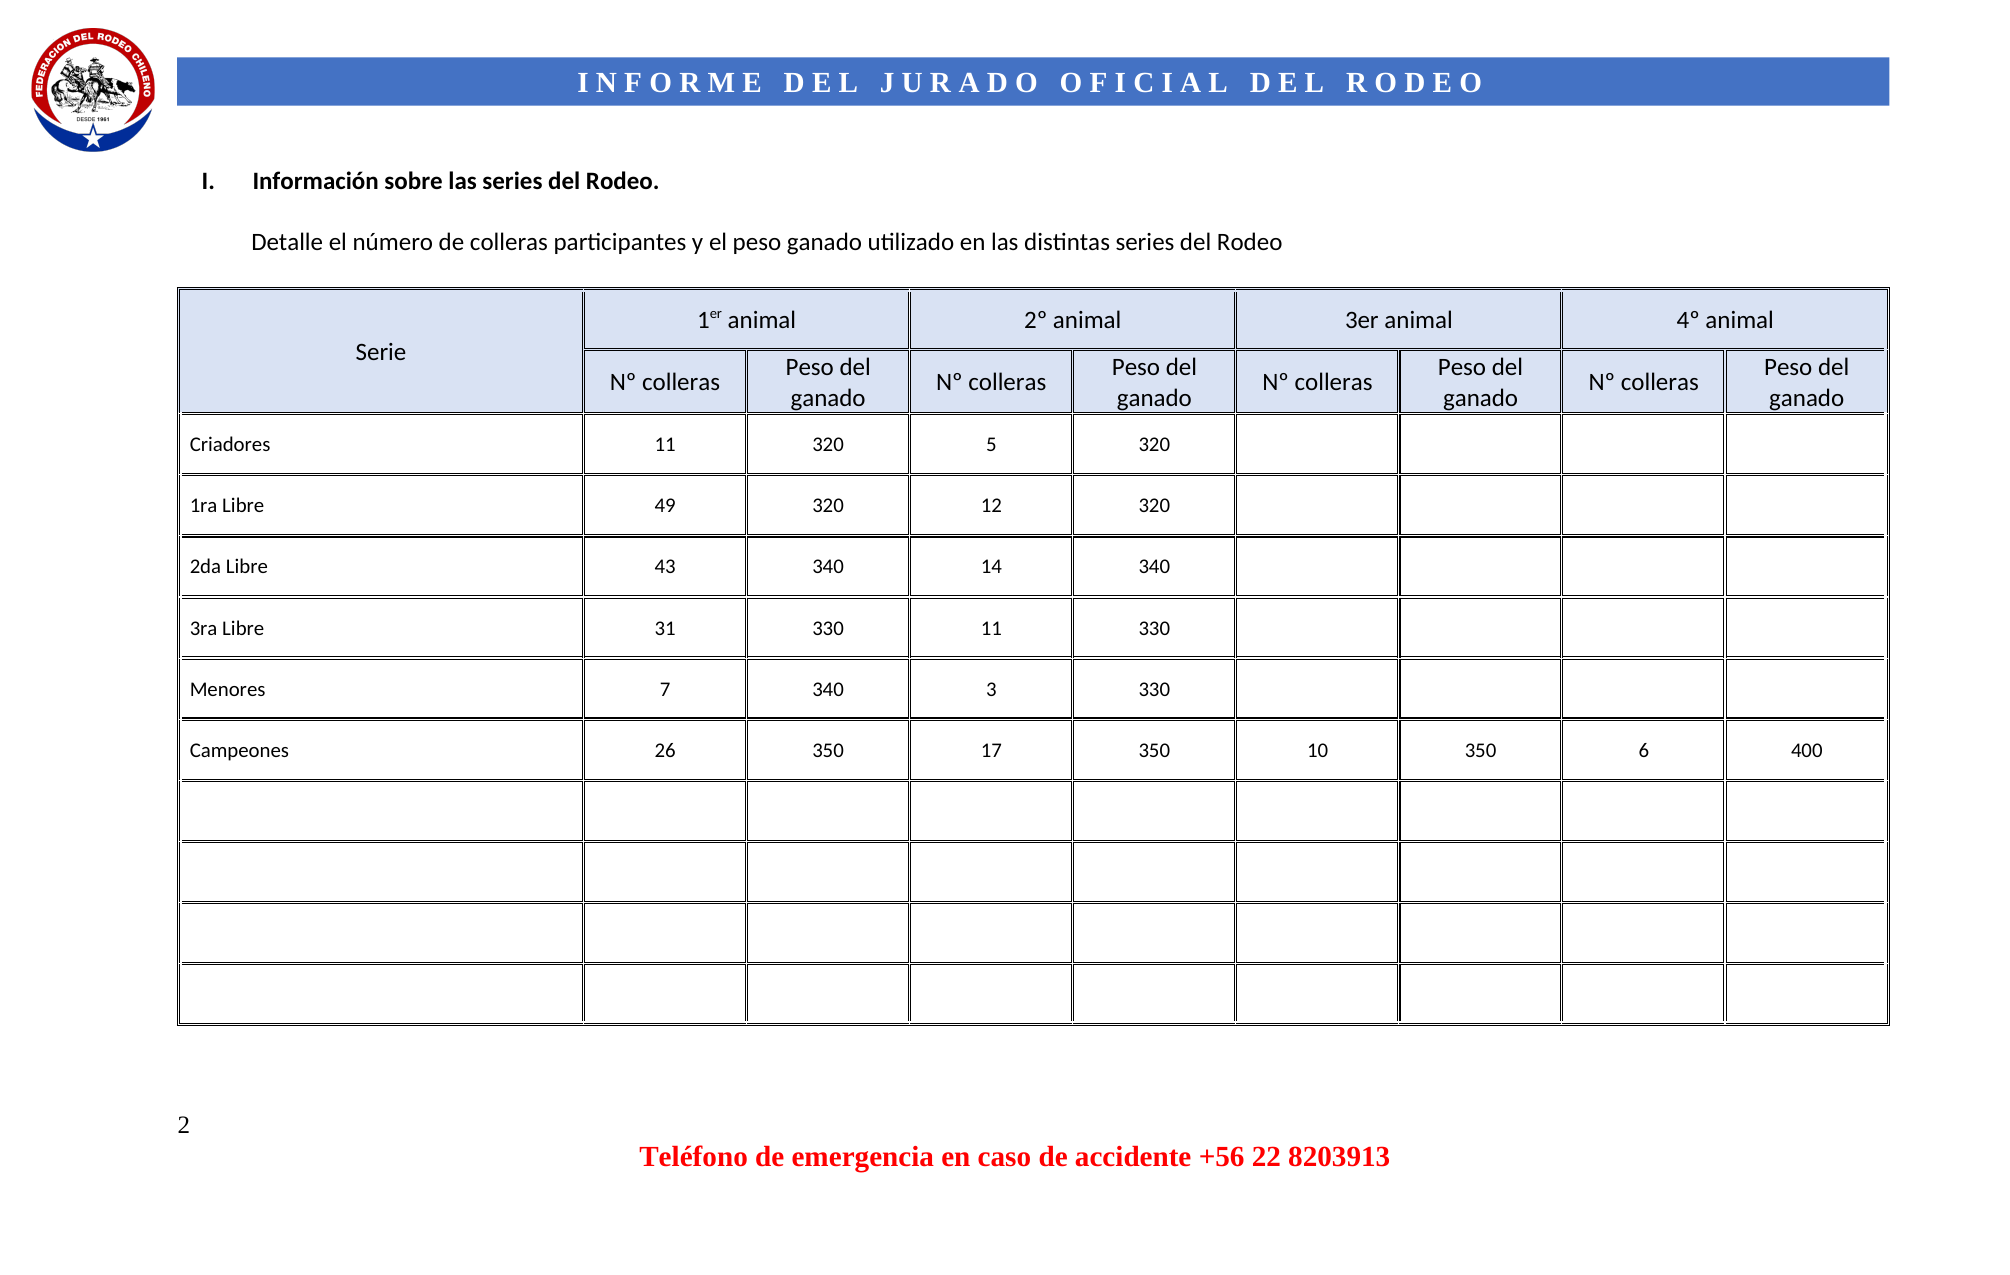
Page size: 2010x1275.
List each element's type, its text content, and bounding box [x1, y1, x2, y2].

table_cell [1237, 843, 1397, 901]
table_cell [1073, 962, 1236, 1023]
table_cell [583, 965, 746, 1023]
table_header 3er animal [1236, 288, 1562, 348]
table_cell 17 [911, 721, 1071, 778]
table_cell [585, 782, 745, 839]
table_cell [911, 782, 1071, 839]
table_cell [1563, 538, 1723, 595]
table_cell 350 [1074, 721, 1234, 778]
table_cell [748, 782, 908, 839]
table_cell 26 [585, 721, 745, 778]
table_cell 49 [585, 476, 745, 534]
table_cell Nº colleras [1563, 351, 1723, 412]
table_cell Peso del ganado [1725, 348, 1888, 412]
table_cell 350 [1401, 721, 1560, 778]
table_cell 330 [1074, 660, 1234, 717]
table_cell [1725, 595, 1888, 656]
table_cell [1563, 599, 1723, 656]
table_cell 5 [911, 415, 1071, 473]
table_cell [1725, 473, 1888, 534]
table_cell [1401, 782, 1560, 839]
table_cell [1563, 904, 1723, 962]
table_cell [585, 843, 745, 901]
table_cell [911, 904, 1071, 962]
table_cell 340 [748, 660, 908, 717]
table_cell [1236, 962, 1399, 1023]
table_cell Criadores [178, 412, 583, 473]
table_cell [1074, 843, 1234, 901]
table_cell [1727, 840, 1887, 901]
table_cell 14 [911, 538, 1071, 595]
table_cell [748, 904, 908, 962]
table_cell [1237, 660, 1397, 717]
table_cell 400 [1727, 717, 1887, 778]
table_cell [1399, 962, 1562, 1023]
table_cell 320 [1074, 476, 1234, 534]
table_cell 1ra Libre [178, 473, 583, 534]
table_cell [1725, 534, 1888, 595]
table_cell [910, 962, 1073, 1023]
table_cell [1401, 843, 1560, 901]
table_cell 330 [1074, 599, 1234, 656]
table_cell [1401, 599, 1560, 656]
table_cell Menores [180, 656, 582, 717]
table_cell [1563, 782, 1723, 839]
table_cell [1401, 538, 1560, 595]
table_cell [1401, 476, 1560, 534]
table_cell [1237, 538, 1397, 595]
table_cell [1727, 656, 1887, 717]
table_cell 320 [1074, 415, 1234, 473]
table_cell [1562, 962, 1725, 1023]
table_cell [180, 779, 582, 839]
list Información sobre las series del Rodeo. [215, 165, 1890, 196]
table_cell 10 [1237, 721, 1397, 778]
table_cell [180, 901, 582, 962]
table_cell 2da Libre [178, 534, 583, 595]
table_cell [1401, 904, 1560, 962]
table_cell 3 [911, 660, 1071, 717]
table_cell [585, 904, 745, 962]
table_cell 11 [911, 599, 1071, 656]
table_cell 12 [911, 476, 1071, 534]
table_cell 340 [748, 538, 908, 595]
table_cell [1237, 599, 1397, 656]
table_cell [1563, 843, 1723, 901]
table_header 2º animal [910, 288, 1236, 348]
table_cell [746, 965, 909, 1023]
table_cell [1727, 901, 1887, 962]
table_cell [180, 962, 583, 1023]
table_cell [1563, 660, 1723, 717]
table_cell [1074, 904, 1234, 962]
picture [31, 28, 155, 152]
table_cell [180, 840, 582, 901]
table_cell [1401, 660, 1560, 717]
text Detalle el número de colleras participantes y el peso ganado utilizado en las distintas series del Rodeo [177, 226, 1890, 257]
table_cell 7 [585, 660, 745, 717]
table_cell [1237, 904, 1397, 962]
table_cell Campeones [180, 717, 582, 778]
table_header 1er animal [583, 290, 909, 348]
table_cell 31 [585, 599, 745, 656]
table_cell 320 [748, 415, 908, 473]
table_cell Nº colleras [1237, 351, 1397, 412]
table_header 4º animal [1562, 290, 1887, 348]
table_cell Nº colleras [911, 351, 1071, 412]
table_cell Peso del ganado [748, 351, 908, 412]
table_cell 3ra Libre [178, 595, 583, 656]
table_cell [1237, 415, 1397, 473]
table_cell [1727, 779, 1887, 839]
table_cell 11 [585, 415, 745, 473]
table_cell [1725, 962, 1887, 1023]
table_cell [1563, 476, 1723, 534]
table_cell [1563, 415, 1723, 473]
table_cell 320 [748, 476, 908, 534]
table_cell 340 [1074, 538, 1234, 595]
table_cell [1237, 782, 1397, 839]
table_cell 350 [748, 721, 908, 778]
table_cell [1237, 476, 1397, 534]
table_header Serie [180, 290, 583, 412]
table_cell [748, 843, 908, 901]
table_cell [1074, 782, 1234, 839]
table_cell Nº colleras [585, 351, 745, 412]
table_cell 6 [1563, 721, 1723, 778]
table_cell Peso del ganado [1401, 351, 1560, 412]
table_cell [911, 843, 1071, 901]
table_cell 43 [585, 538, 745, 595]
table_cell [1725, 412, 1888, 473]
table_cell Peso del ganado [1074, 351, 1234, 412]
table_cell [1401, 415, 1560, 473]
table_cell 330 [748, 599, 908, 656]
